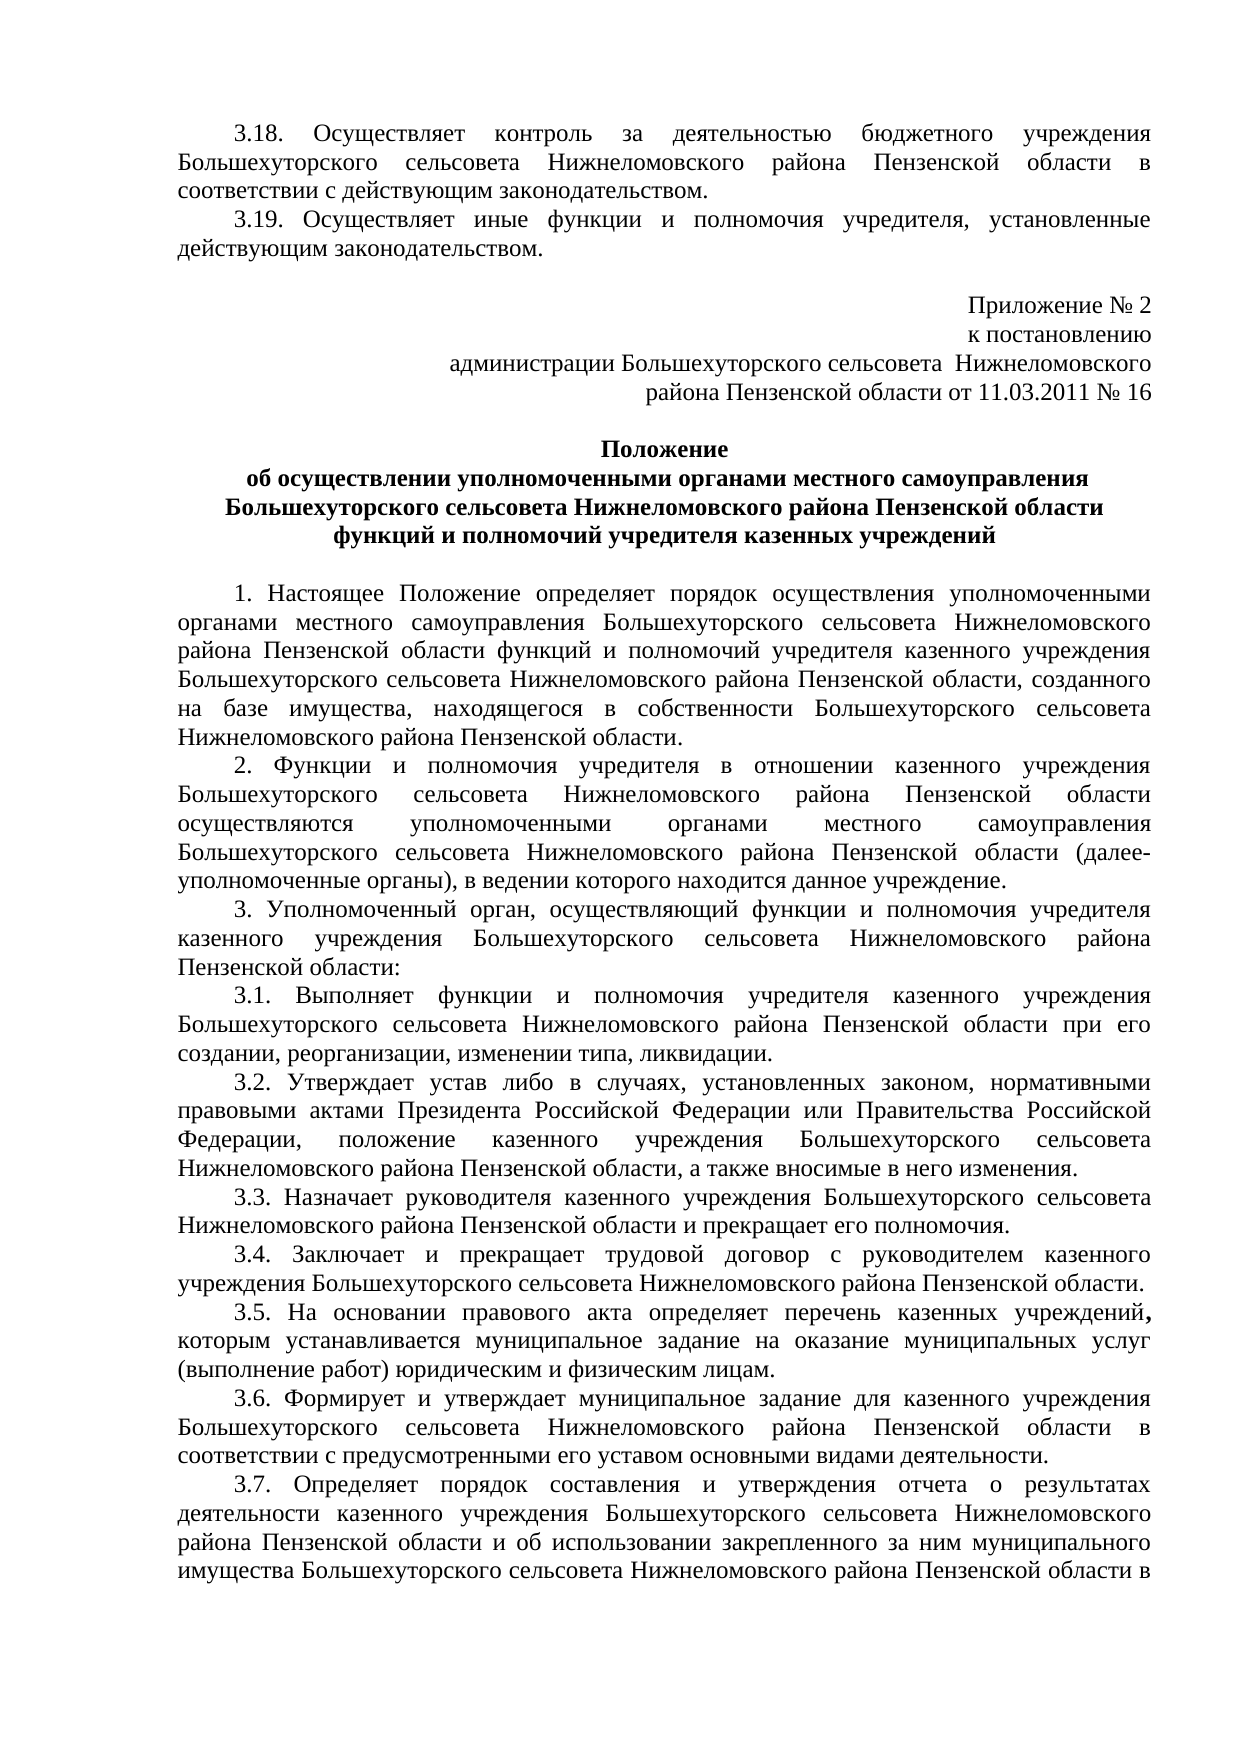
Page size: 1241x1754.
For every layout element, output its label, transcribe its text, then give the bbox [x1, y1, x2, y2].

text 3.2. Утверждает устав либо в случаях, установленных законом, нормативными правовыми актами Президента Российской Федерации или Правительства Российской Федерации, положение казенного учреждения Большехуторского сельсовета Нижнеломовского района Пензенской области, а также вносимые в него изменения. [177, 1067, 1152, 1182]
text 3.19. Осуществляет иные функции и полномочия учредителя, установленные действующим законодательством. [177, 204, 1152, 262]
text района Пензенской области от 11.03.2011 № 16 [177, 377, 1152, 406]
text 3.3. Назначает руководителя казенного учреждения Большехуторского сельсовета Нижнеломовского района Пензенской области и прекращает его полномочия. [177, 1182, 1152, 1239]
text 1. Настоящее Положение определяет порядок осуществления уполномоченными органами местного самоуправления Большехуторского сельсовета Нижнеломовского района Пензенской области функций и полномочий учредителя казенного учреждения Большехуторского сельсовета Нижнеломовского района Пензенской области, созданного на базе имущества, находящегося в собственности Большехуторского сельсовета Нижнеломовского района Пензенской области. [177, 578, 1152, 751]
text к постановлению администрации Большехуторского сельсовета Нижнеломовского [177, 319, 1152, 377]
text Приложение № 2 [177, 291, 1152, 319]
text 2. Функции и полномочия учредителя в отношении казенного учреждения Большехуторского сельсовета Нижнеломовского района Пензенской области осуществляются уполномоченными органами местного самоуправления Большехуторского сельсовета Нижнеломовского района Пензенской области (далее-уполномоченные органы), в ведении которого находится данное учреждение. [177, 751, 1152, 894]
text 3.1. Выполняет функции и полномочия учредителя казенного учреждения Большехуторского сельсовета Нижнеломовского района Пензенской области при его создании, реорганизации, изменении типа, ликвидации. [177, 981, 1152, 1067]
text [177, 1469, 1152, 1584]
text 3.5. На основании правового акта определяет перечень казенных учреждений, которым устанавливается муниципальное задание на оказание муниципальных услуг (выполнение работ) юридическим и физическим лицам. [177, 1297, 1152, 1383]
text 3.18. Осуществляет контроль за деятельностью бюджетного учреждения Большехуторского сельсовета Нижнеломовского района Пензенской области в соответствии с действующим законодательством. [177, 118, 1152, 204]
text 3. Уполномоченный орган, осуществляющий функции и полномочия учредителя казенного учреждения Большехуторского сельсовета Нижнеломовского района Пензенской области: [177, 894, 1152, 981]
text 3.4. Заключает и прекращает трудовой договор с руководителем казенного учреждения Большехуторского сельсовета Нижнеломовского района Пензенской области. [177, 1239, 1152, 1297]
text 3.6. Формирует и утверждает муниципальное задание для казенного учреждения Большехуторского сельсовета Нижнеломовского района Пензенской области в соответствии с предусмотренными его уставом основными видами деятельности. [177, 1383, 1152, 1469]
text об осуществлении уполномоченными органами местного самоуправления Большехуторского сельсовета Нижнеломовского района Пензенской области функций и полномочий учредителя казенных учреждений [177, 463, 1152, 549]
text Положение [177, 434, 1152, 463]
